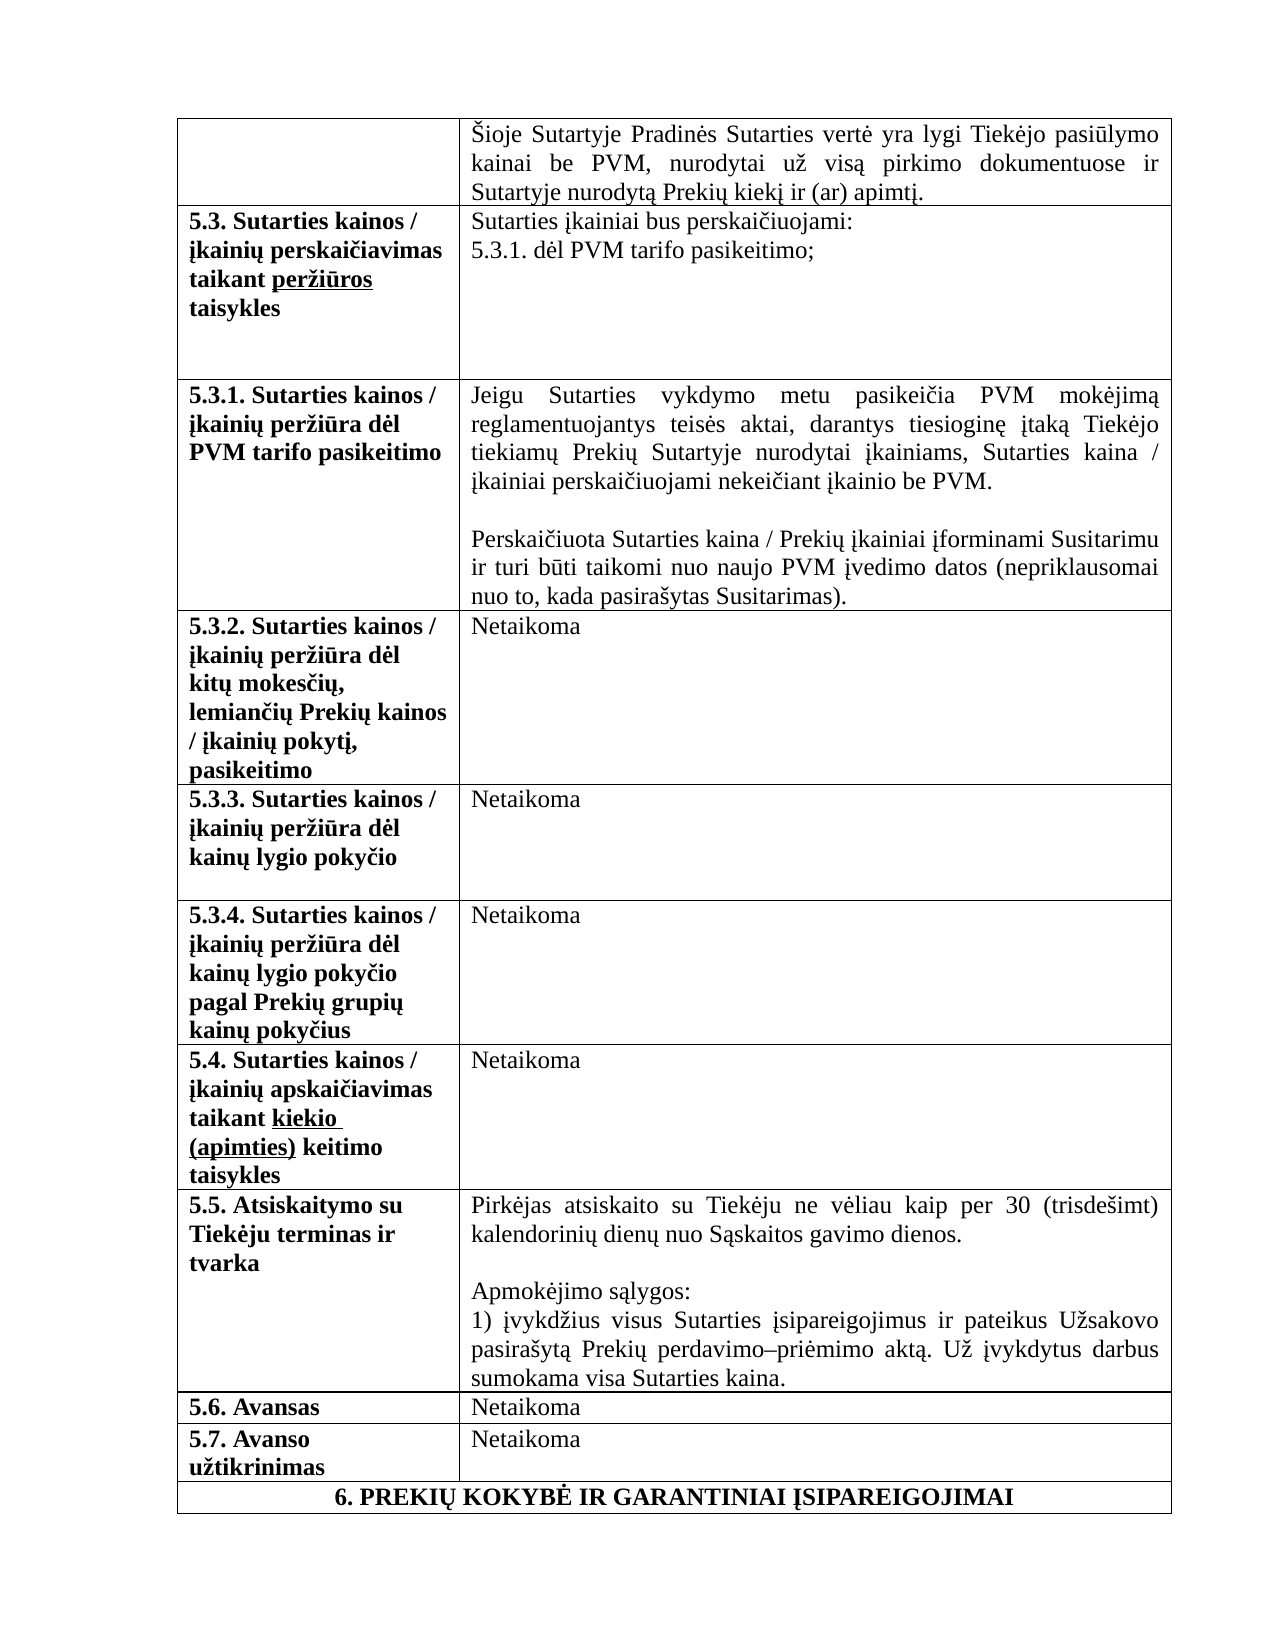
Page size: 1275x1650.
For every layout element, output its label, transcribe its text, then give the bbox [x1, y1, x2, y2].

table_cell 6. PREKIŲ KOKYBĖ IR GARANTINIAI ĮSIPAREIGOJIMAI [178, 1482, 1171, 1512]
table_cell Netaikoma [460, 1393, 1171, 1423]
table_cell 5.3.2. Sutarties kainos / įkainių peržiūra dėl kitų mokesčių, lemiančių Prekių kainos / įkainių pokytį, pasikeitimo [178, 611, 459, 783]
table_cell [178, 119, 459, 205]
table_cell Jeigu Sutarties vykdymo metu pasikeičia PVM mokėjimą reglamentuojantys teisės aktai, darantys tiesioginę įtaką Tiekėjo tiekiamų Prekių Sutartyje nurodytai įkainiams, Sutarties kaina / įkainiai perskaičiuojami nekeičiant įkainio be PVM. Perskaičiuota Sutarties kaina / Prekių įkainiai įforminami Susitarimu ir turi būti taikomi nuo naujo PVM įvedimo datos (nepriklausomai nuo to, kada pasirašytas Susitarimas). [460, 380, 1171, 610]
table_cell Netaikoma [460, 1424, 1171, 1481]
table_cell 5.6. Avansas [178, 1393, 459, 1423]
table_cell 5.3.1. Sutarties kainos / įkainių peržiūra dėl PVM tarifo pasikeitimo [178, 380, 459, 610]
table_cell 5.3.3. Sutarties kainos / įkainių peržiūra dėl kainų lygio pokyčio [178, 785, 459, 899]
table_cell Netaikoma [460, 1045, 1171, 1189]
table_cell 5.3.4. Sutarties kainos / įkainių peržiūra dėl kainų lygio pokyčio pagal Prekių grupių kainų pokyčius [178, 901, 459, 1044]
table_cell Netaikoma [460, 901, 1171, 1044]
table_cell Pirkėjas atsiskaito su Tiekėju ne vėliau kaip per 30 (trisdešimt) kalendorinių dienų nuo Sąskaitos gavimo dienos. Apmokėjimo sąlygos: 1) įvykdžius visus Sutarties įsipareigojimus ir pateikus Užsakovo pasirašytą Prekių perdavimo–priėmimo aktą. Už įvykdytus darbus sumokama visa Sutarties kaina. [460, 1190, 1171, 1391]
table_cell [460, 119, 1171, 205]
table_cell 5.7. Avanso užtikrinimas [178, 1424, 459, 1481]
table_cell Sutarties įkainiai bus perskaičiuojami: 5.3.1. dėl PVM tarifo pasikeitimo; [460, 206, 1171, 379]
table_cell 5.3. Sutarties kainos / įkainių perskaičiavimas taikant peržiūros taisykles [178, 206, 459, 379]
table_cell Netaikoma [460, 785, 1171, 899]
table_cell 5.5. Atsiskaitymo su Tiekėju terminas ir tvarka [178, 1190, 459, 1391]
table_cell Netaikoma [460, 611, 1171, 783]
table_cell 5.4. Sutarties kainos / įkainių apskaičiavimas taikant kiekio (apimties) keitimo taisykles [178, 1045, 459, 1189]
